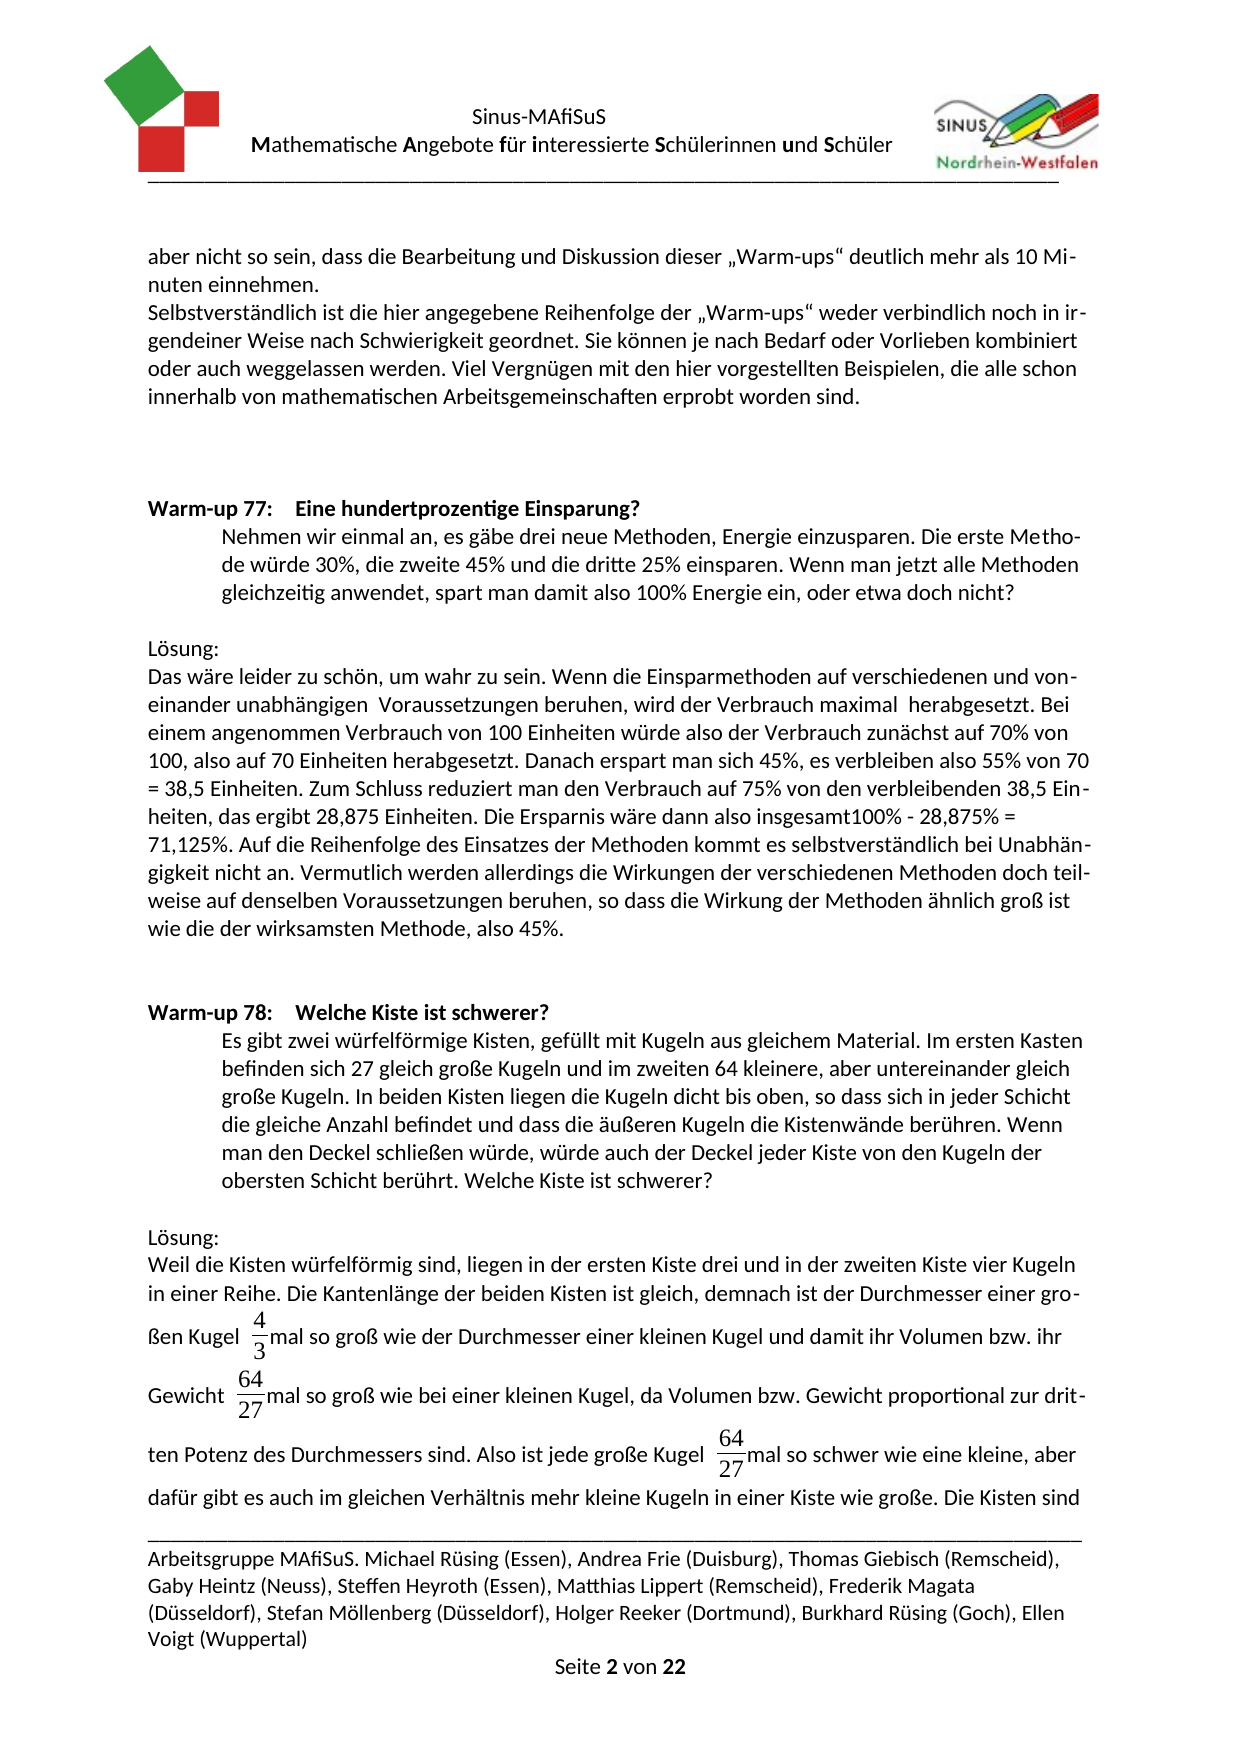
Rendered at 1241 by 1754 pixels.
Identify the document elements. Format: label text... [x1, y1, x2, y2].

text Warm-up 77: Eine hundertprozentige Einsparung? [148, 494, 1093, 522]
text Lösung: [148, 1223, 1093, 1251]
text Warm-up 78: Welche Kiste ist schwerer? [148, 998, 1093, 1026]
text Nehmen wir einmal an, es gäbe drei neue Methoden, Energie einzusparen. Die erste Methode würde 30%, die zweite 45% und die dritte 25% einsparen. Wenn man jetzt alle Methoden gleichzeitig anwendet, spart man damit also 100% Energie ein, oder etwa doch nicht? [221, 522, 1093, 606]
text Das wäre leider zu schön, um wahr zu sein. Wenn die Einsparmethoden auf verschiedenen und voneinander unabhängigen Voraussetzungen beruhen, wird der Verbrauch maximal herabgesetzt. Bei einem angenommen Verbrauch von 100 Einheiten würde also der Verbrauch zunächst auf 70% von 100, also auf 70 Einheiten herabgesetzt. Danach erspart man sich 45%, es verbleiben also 55% von 70 = 38,5 Einheiten. Zum Schluss reduziert man den Verbrauch auf 75% von den verbleibenden 38,5 Einheiten, das ergibt 28,875 Einheiten. Die Ersparnis wäre dann also insgesamt100% - 28,875% = 71,125%. Auf die Reihenfolge des Einsatzes der Methoden kommt es selbstverständlich bei Unabhängigkeit nicht an. Vermutlich werden allerdings die Wirkungen der verschiedenen Methoden doch teilweise auf denselben Voraussetzungen beruhen, so dass die Wirkung der Methoden ähnlich groß ist wie die der wirksamsten Methode, also 45%. [148, 662, 1093, 942]
picture [934, 94, 1099, 173]
text Es gibt zwei würfelförmige Kisten, gefüllt mit Kugeln aus gleichem Material. Im ersten Kasten befinden sich 27 gleich große Kugeln und im zweiten 64 kleinere, aber untereinander gleich große Kugeln. In beiden Kisten liegen die Kugeln dicht bis oben, so dass sich in jeder Schicht die gleiche Anzahl befindet und dass die äußeren Kugeln die Kistenwände berühren. Wenn man den Deckel schließen würde, würde auch der Deckel jeder Kiste von den Kugeln der obersten Schicht berührt. Welche Kiste ist schwerer? [148, 1026, 1093, 1194]
text Selbstverständlich ist die hier angegebene Reihenfolge der „Warm-ups“ weder verbindlich noch in irgendeiner Weise nach Schwierigkeit geordnet. Sie können je nach Bedarf oder Vorlieben kombiniert oder auch weggelassen werden. Viel Vergnügen mit den hier vorgestellten Beispielen, die alle schon innerhalb von mathematischen Arbeitsgemeinschaften erprobt worden sind. [148, 298, 1093, 410]
text Lösung: [148, 634, 1093, 662]
picture [103, 45, 219, 172]
